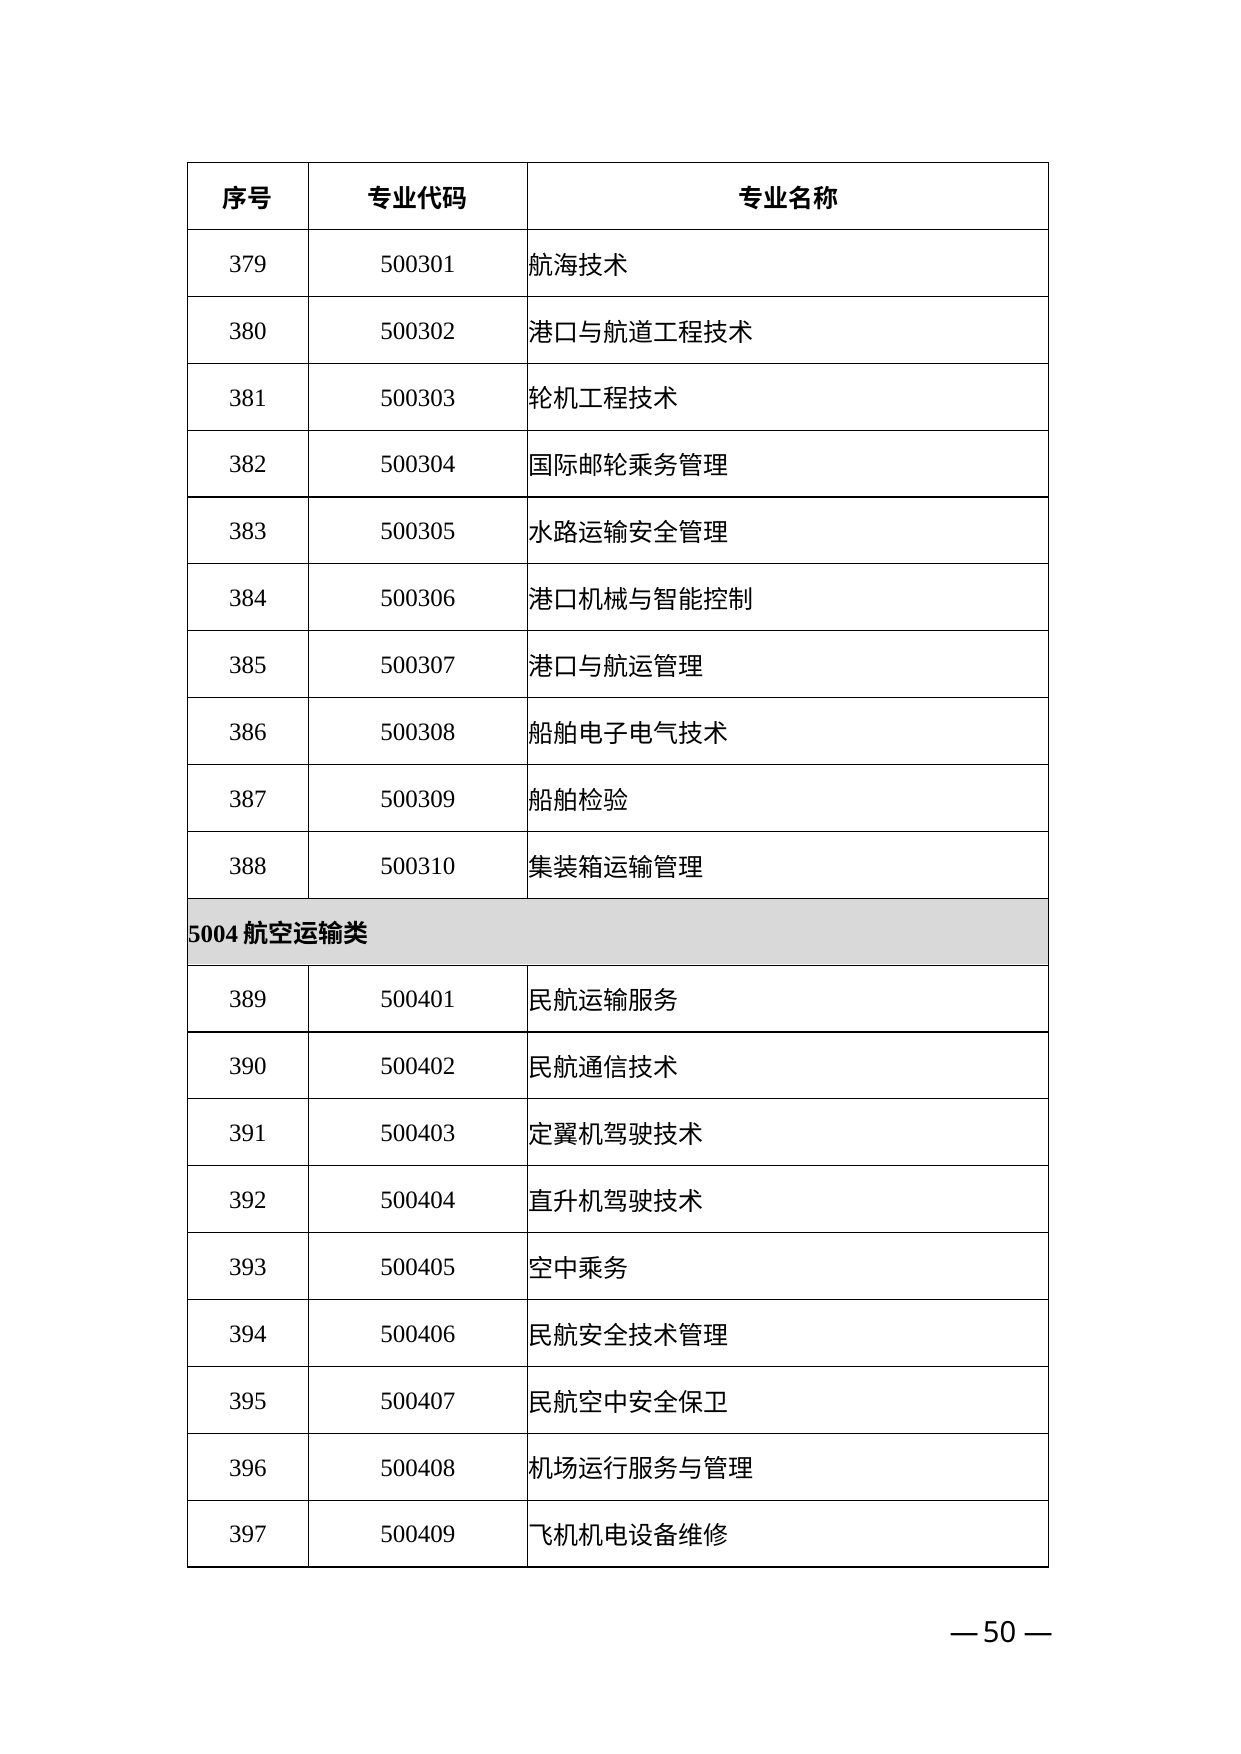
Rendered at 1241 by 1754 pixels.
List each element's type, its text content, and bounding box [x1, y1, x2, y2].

table_header 序号 [188, 163, 308, 229]
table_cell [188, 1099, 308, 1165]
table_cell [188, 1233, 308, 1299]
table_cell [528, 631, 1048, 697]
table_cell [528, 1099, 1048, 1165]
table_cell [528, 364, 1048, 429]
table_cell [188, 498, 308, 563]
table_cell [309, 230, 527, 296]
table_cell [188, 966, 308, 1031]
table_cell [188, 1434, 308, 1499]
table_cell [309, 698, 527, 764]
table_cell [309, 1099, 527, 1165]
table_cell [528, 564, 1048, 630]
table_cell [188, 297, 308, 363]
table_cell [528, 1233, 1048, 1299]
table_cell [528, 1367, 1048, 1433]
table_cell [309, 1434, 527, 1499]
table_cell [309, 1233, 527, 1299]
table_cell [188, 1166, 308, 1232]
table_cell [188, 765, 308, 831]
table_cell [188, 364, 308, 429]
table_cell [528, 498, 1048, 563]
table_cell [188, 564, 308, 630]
table_header 专业名称 [528, 163, 1048, 229]
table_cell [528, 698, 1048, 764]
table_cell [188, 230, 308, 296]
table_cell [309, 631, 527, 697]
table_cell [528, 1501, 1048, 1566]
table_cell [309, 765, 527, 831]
table_header 专业代码 [309, 163, 527, 229]
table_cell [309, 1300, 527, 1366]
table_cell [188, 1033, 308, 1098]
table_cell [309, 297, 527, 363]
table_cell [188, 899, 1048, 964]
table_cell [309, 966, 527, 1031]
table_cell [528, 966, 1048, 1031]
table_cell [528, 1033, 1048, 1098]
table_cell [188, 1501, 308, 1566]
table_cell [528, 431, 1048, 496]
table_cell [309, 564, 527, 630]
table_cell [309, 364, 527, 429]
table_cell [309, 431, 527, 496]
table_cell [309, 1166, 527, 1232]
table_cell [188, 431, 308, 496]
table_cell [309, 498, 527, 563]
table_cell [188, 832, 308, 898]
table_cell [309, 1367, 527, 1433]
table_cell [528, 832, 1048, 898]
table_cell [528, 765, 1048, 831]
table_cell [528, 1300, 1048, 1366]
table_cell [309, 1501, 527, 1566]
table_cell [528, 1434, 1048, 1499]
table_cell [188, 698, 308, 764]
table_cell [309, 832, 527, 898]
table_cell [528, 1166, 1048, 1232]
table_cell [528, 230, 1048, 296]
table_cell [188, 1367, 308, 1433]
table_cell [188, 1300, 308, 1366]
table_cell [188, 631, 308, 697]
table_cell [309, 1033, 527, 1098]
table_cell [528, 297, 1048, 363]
